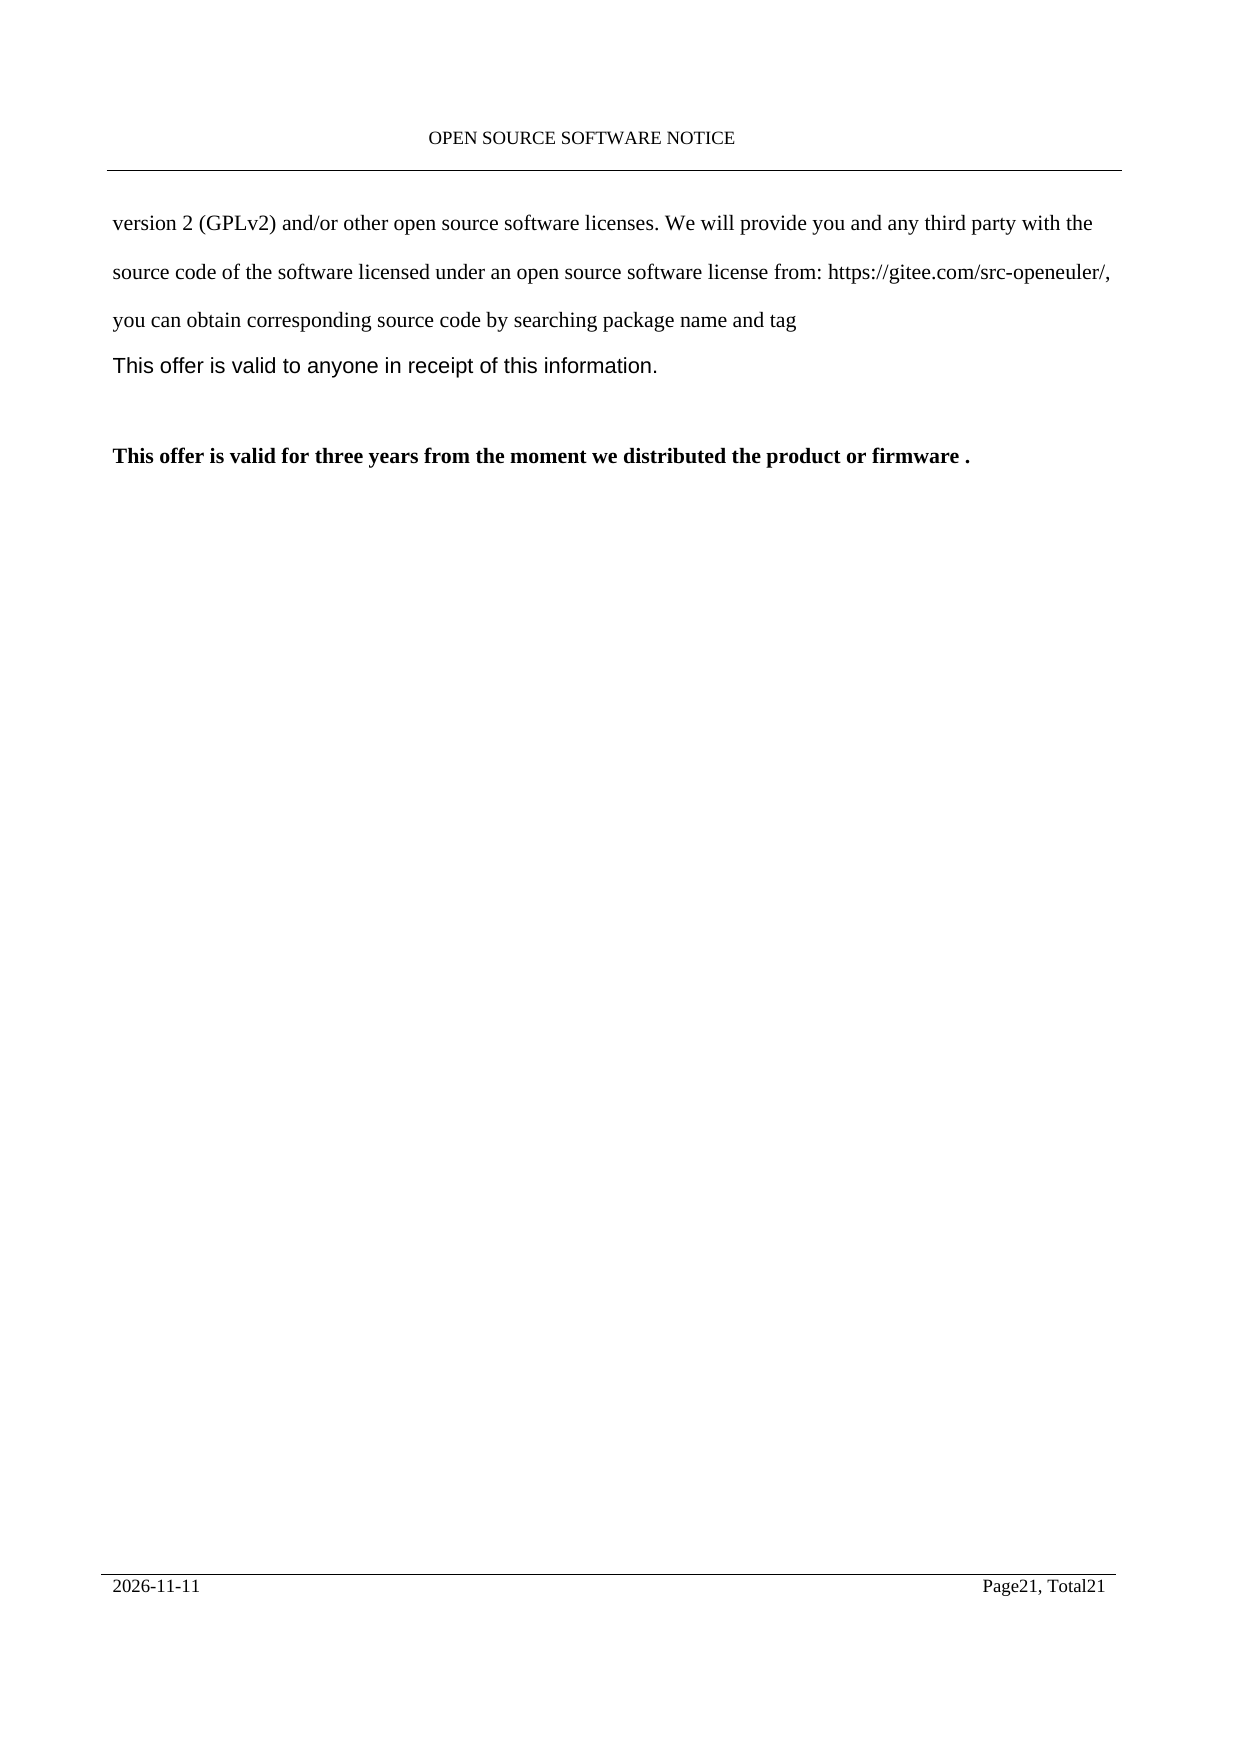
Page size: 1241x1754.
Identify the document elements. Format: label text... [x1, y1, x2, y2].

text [112, 206, 1128, 336]
text This offer is valid for three years from the moment we distributed the product or firmware . [112, 439, 1128, 472]
text This offer is valid to anyone in receipt of this information. [112, 349, 1128, 381]
